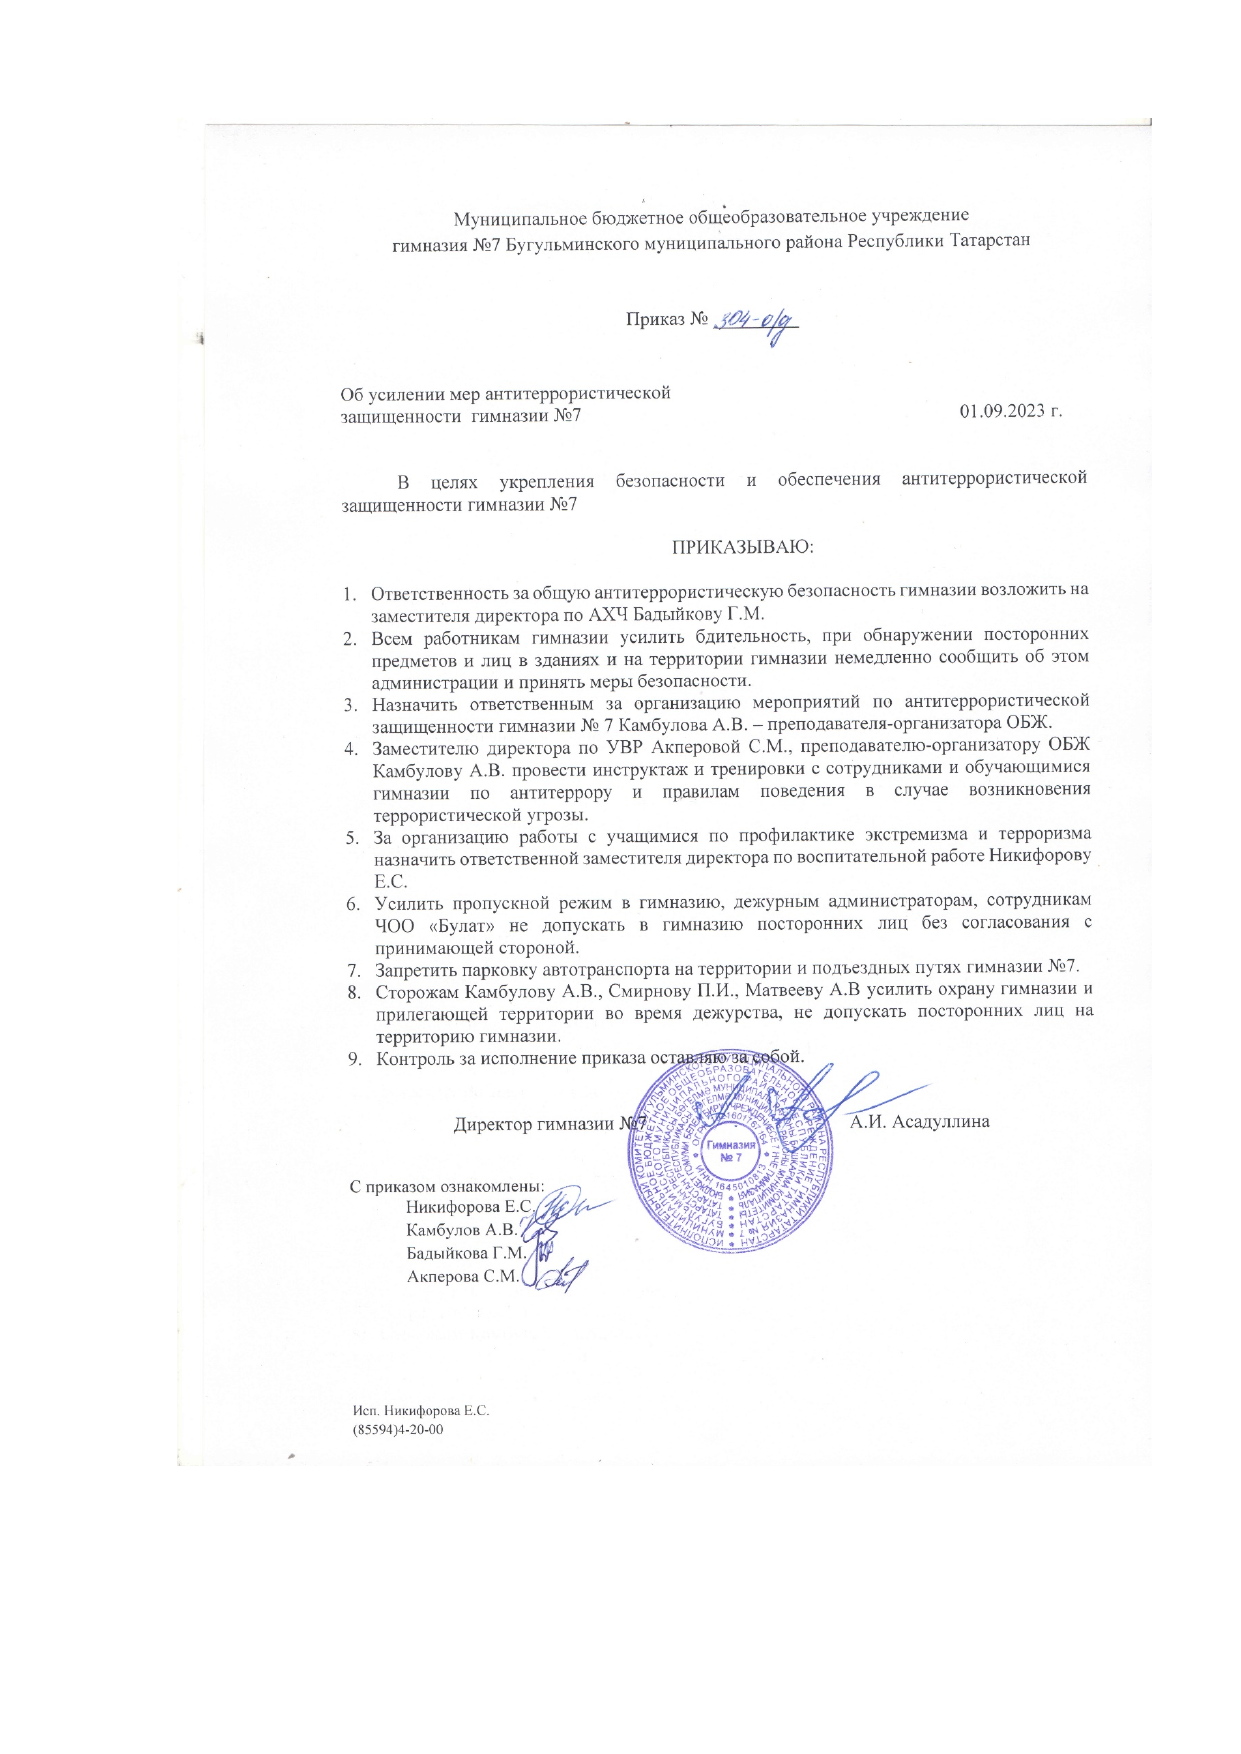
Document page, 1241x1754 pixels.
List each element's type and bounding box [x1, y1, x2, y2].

picture [177, 118, 1152, 1466]
